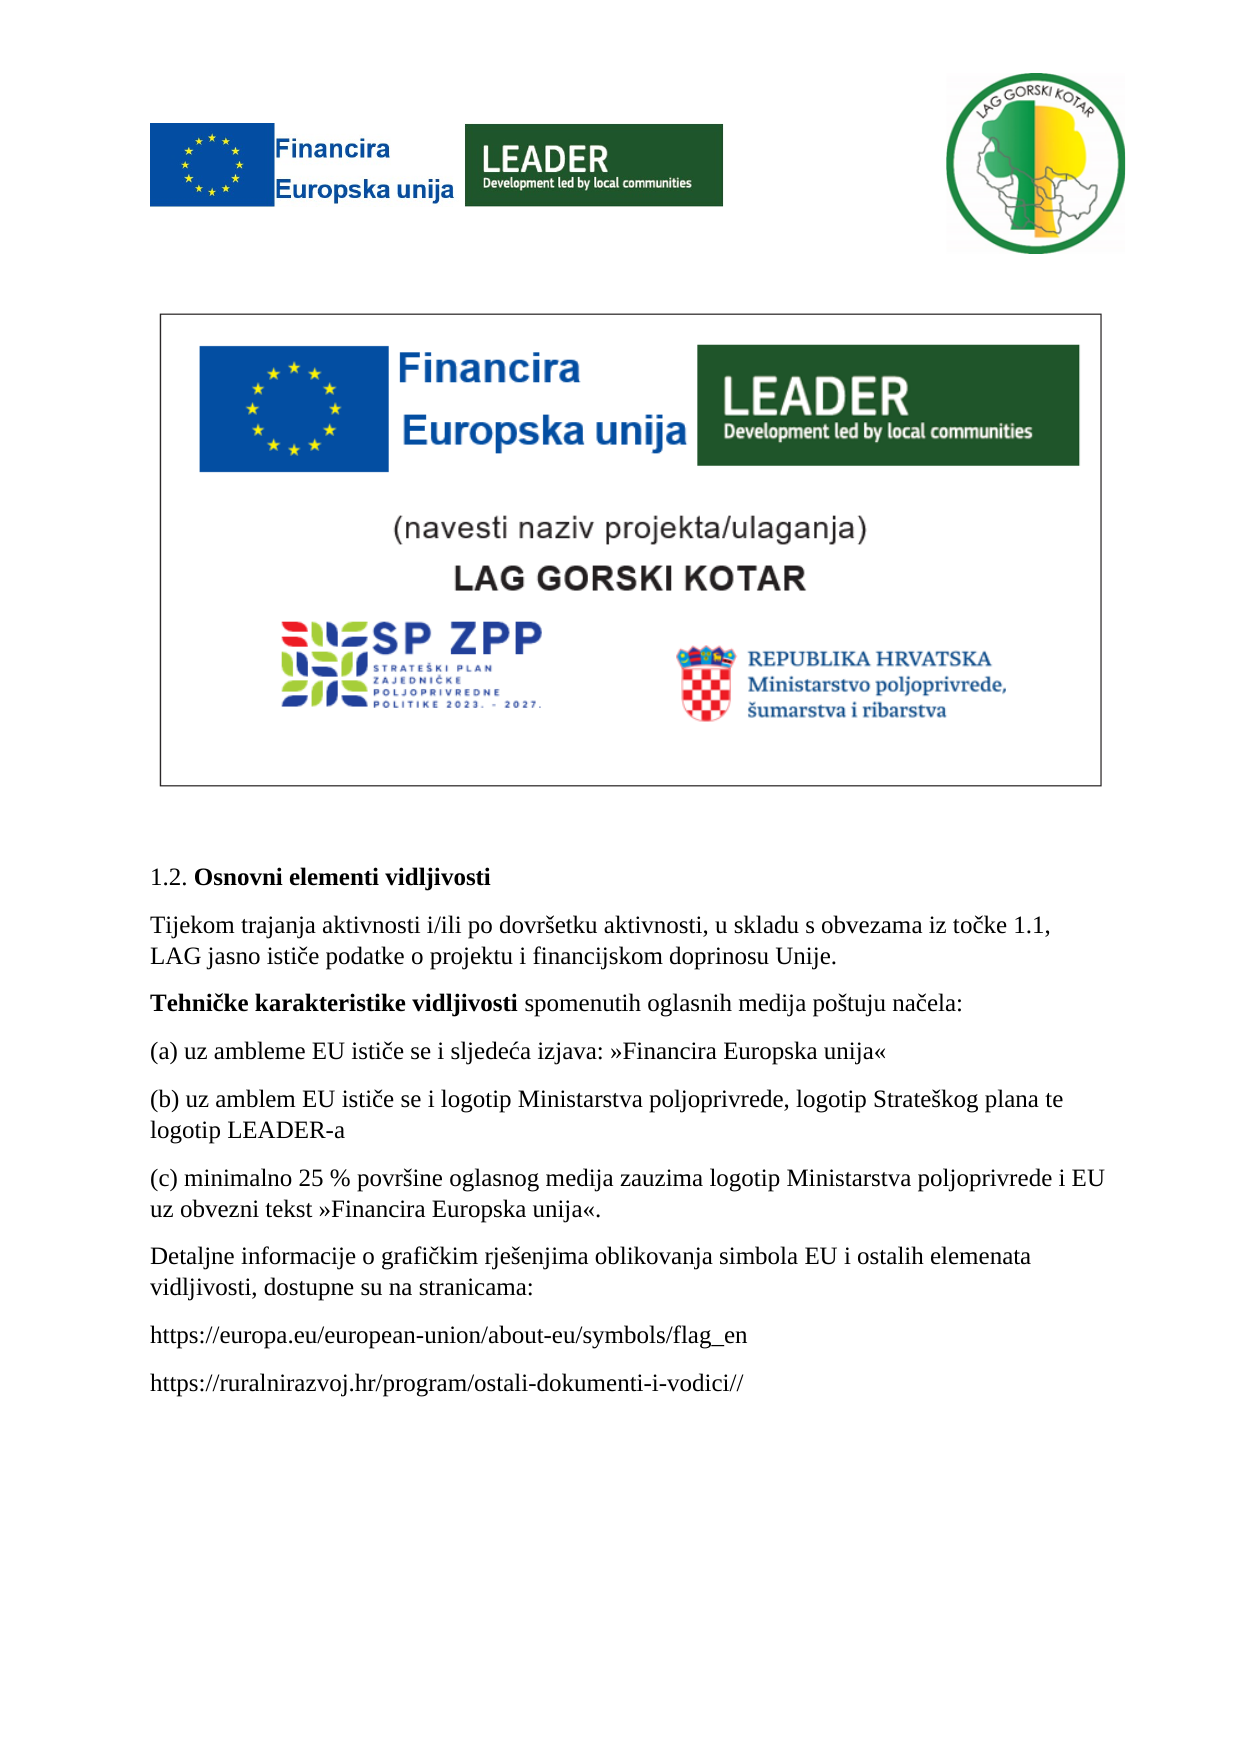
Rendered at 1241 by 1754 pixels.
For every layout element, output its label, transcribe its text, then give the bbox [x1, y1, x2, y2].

text Tehničke karakteristike vidljivosti spomenutih oglasnih medija poštuju načela: [150, 988, 1107, 1017]
picture [150, 305, 1108, 794]
text Detaljne informacije o grafičkim rješenjima oblikovanja simbola EU i ostalih elemenata vidljivosti, dostupne su na stranicama: [150, 1241, 1107, 1301]
text (b) uz amblem EU ističe se i logotip Ministarstva poljoprivrede, logotip Strateškog plana te logotip LEADER-a [150, 1084, 1107, 1144]
text Tijekom trajanja aktivnosti i/ili po dovršetku aktivnosti, u skladu s obvezama iz točke 1.1, LAG jasno ističe podatke o projektu i financijskom doprinosu Unije. [150, 910, 1107, 969]
text (c) minimalno 25 % površine oglasnog medija zauzima logotip Ministarstva poljoprivrede i EU uz obvezni tekst »Financira Europska unija«. [150, 1163, 1107, 1222]
text 1.2. Osnovni elementi vidljivosti [150, 862, 1107, 891]
text https://europa.eu/european-union/about-eu/symbols/flag_en [150, 1320, 1107, 1349]
picture [150, 123, 724, 207]
text https://ruralnirazvoj.hr/program/ostali-dokumenti-i-vodici// [150, 1368, 1107, 1397]
picture [946, 73, 1125, 254]
text (a) uz ambleme EU ističe se i sljedeća izjava: »Financira Europska unija« [150, 1036, 1107, 1065]
